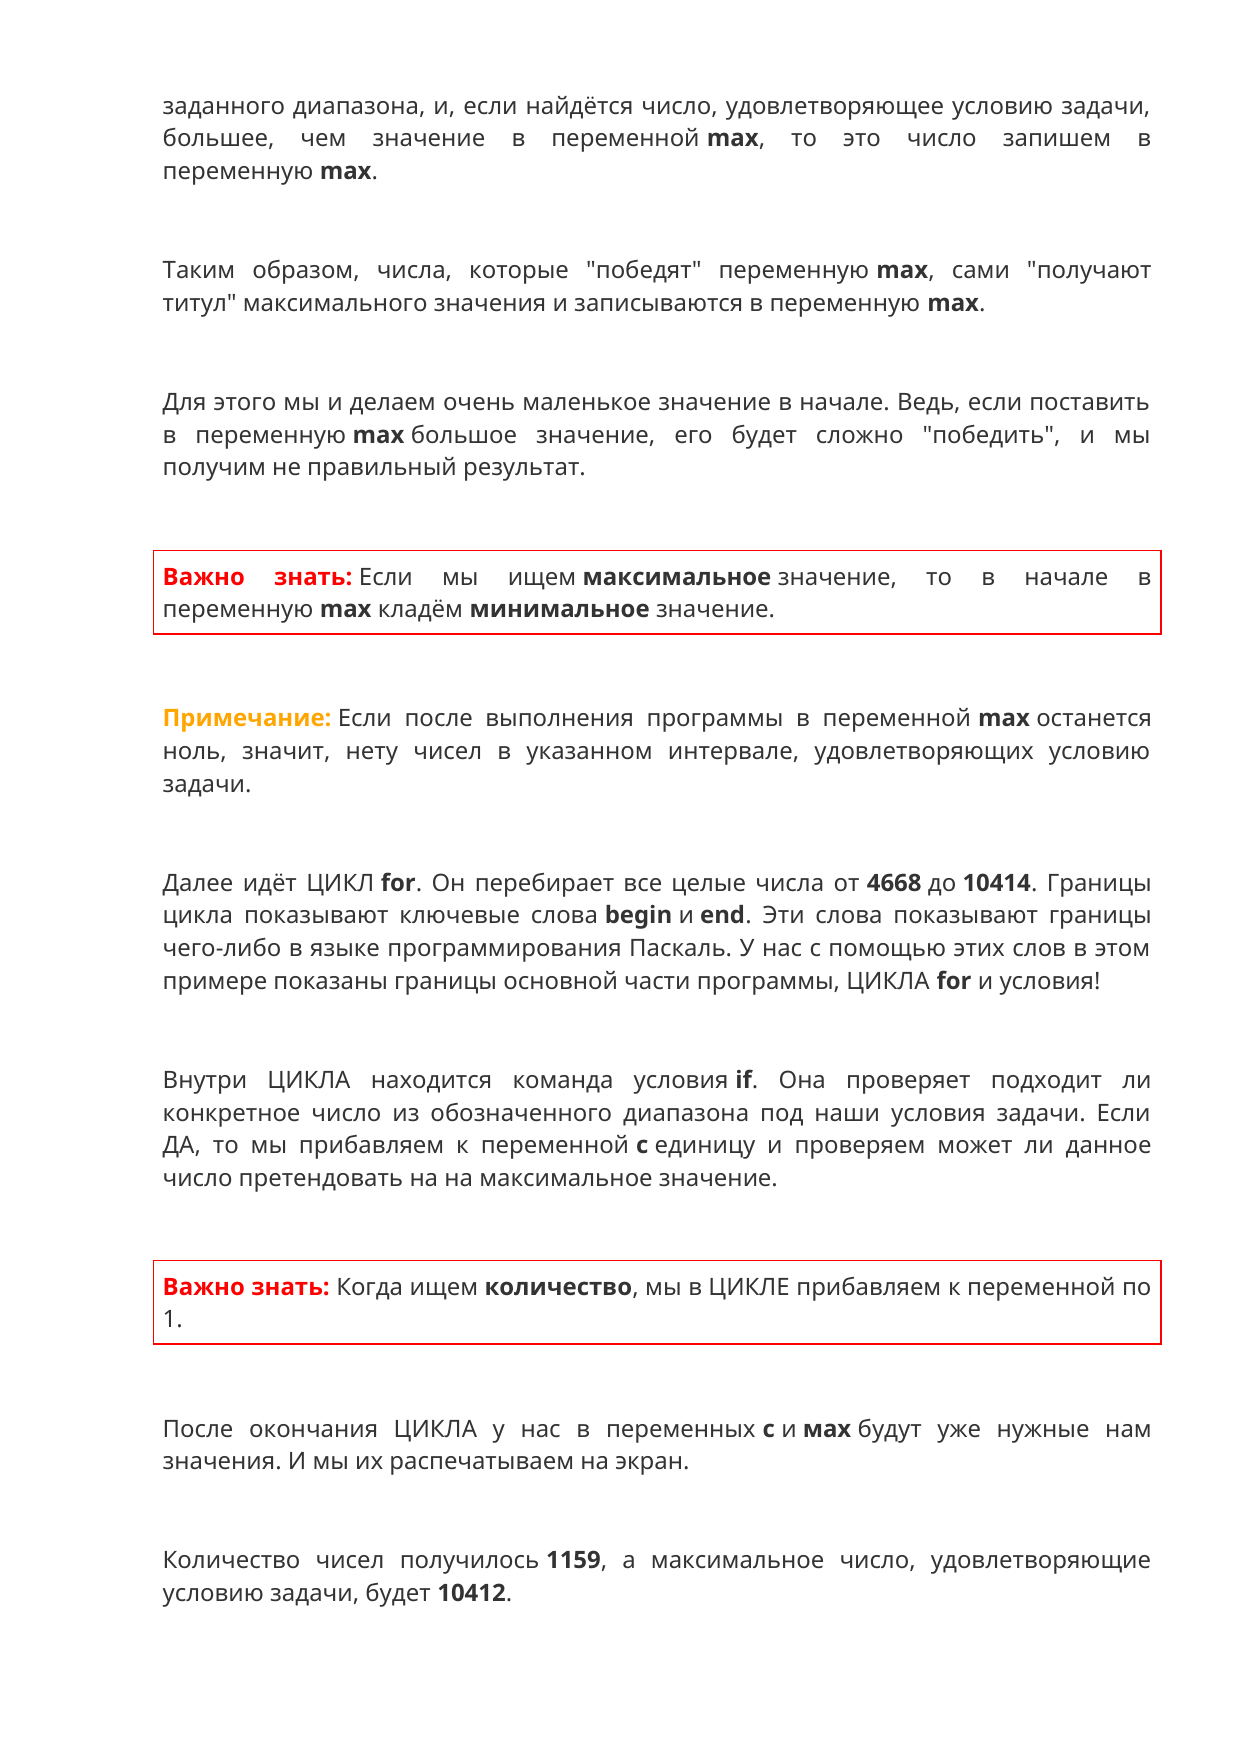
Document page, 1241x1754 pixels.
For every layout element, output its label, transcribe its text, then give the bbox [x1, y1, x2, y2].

text Количество чисел получилось 1159, а максимальное число, удовлетворяющие условию задачи, будет 10412. [162, 1543, 1152, 1608]
text После окончания ЦИКЛА у нас в переменных c и мах будут уже нужные нам значения. И мы их распечатываем на экран. [162, 1411, 1152, 1477]
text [162, 89, 1152, 186]
text Далее идёт ЦИКЛ for. Он перебирает все целые числа от 4668 до 10414. Границы цикла показывают ключевые слова begin и end. Эти слова показывают границы чего-либо в языке программирования Паскаль. У нас с помощью этих слов в этом примере показаны границы основной части программы, ЦИКЛА for и условия! [162, 866, 1152, 996]
text Примечание: Если после выполнения программы в переменной max останется ноль, значит, нету чисел в указанном интервале, удовлетворяющих условию задачи. [162, 701, 1152, 799]
text Для этого мы и делаем очень маленькое значение в начале. Ведь, если поставить в переменную max большое значение, его будет сложно "победить", и мы получим не правильный результат. [162, 385, 1152, 483]
text Внутри ЦИКЛА находится команда условия if. Она проверяет подходит ли конкретное число из обозначенного диапазона под наши условия задачи. Если ДА, то мы прибавляем к переменной с единицу и проверяем может ли данное число претендовать на на максимальное значение. [162, 1063, 1152, 1193]
text Важно знать: Когда ищем количество, мы в ЦИКЛЕ прибавляем к переменной по 1. [154, 1261, 1160, 1343]
text Важно знать: Если мы ищем максимальное значение, то в начале в переменную max кладём минимальное значение. [154, 551, 1160, 633]
text Таким образом, числа, которые "победят" переменную max, сами "получают титул" максимального значения и записываются в переменную max. [162, 253, 1152, 318]
